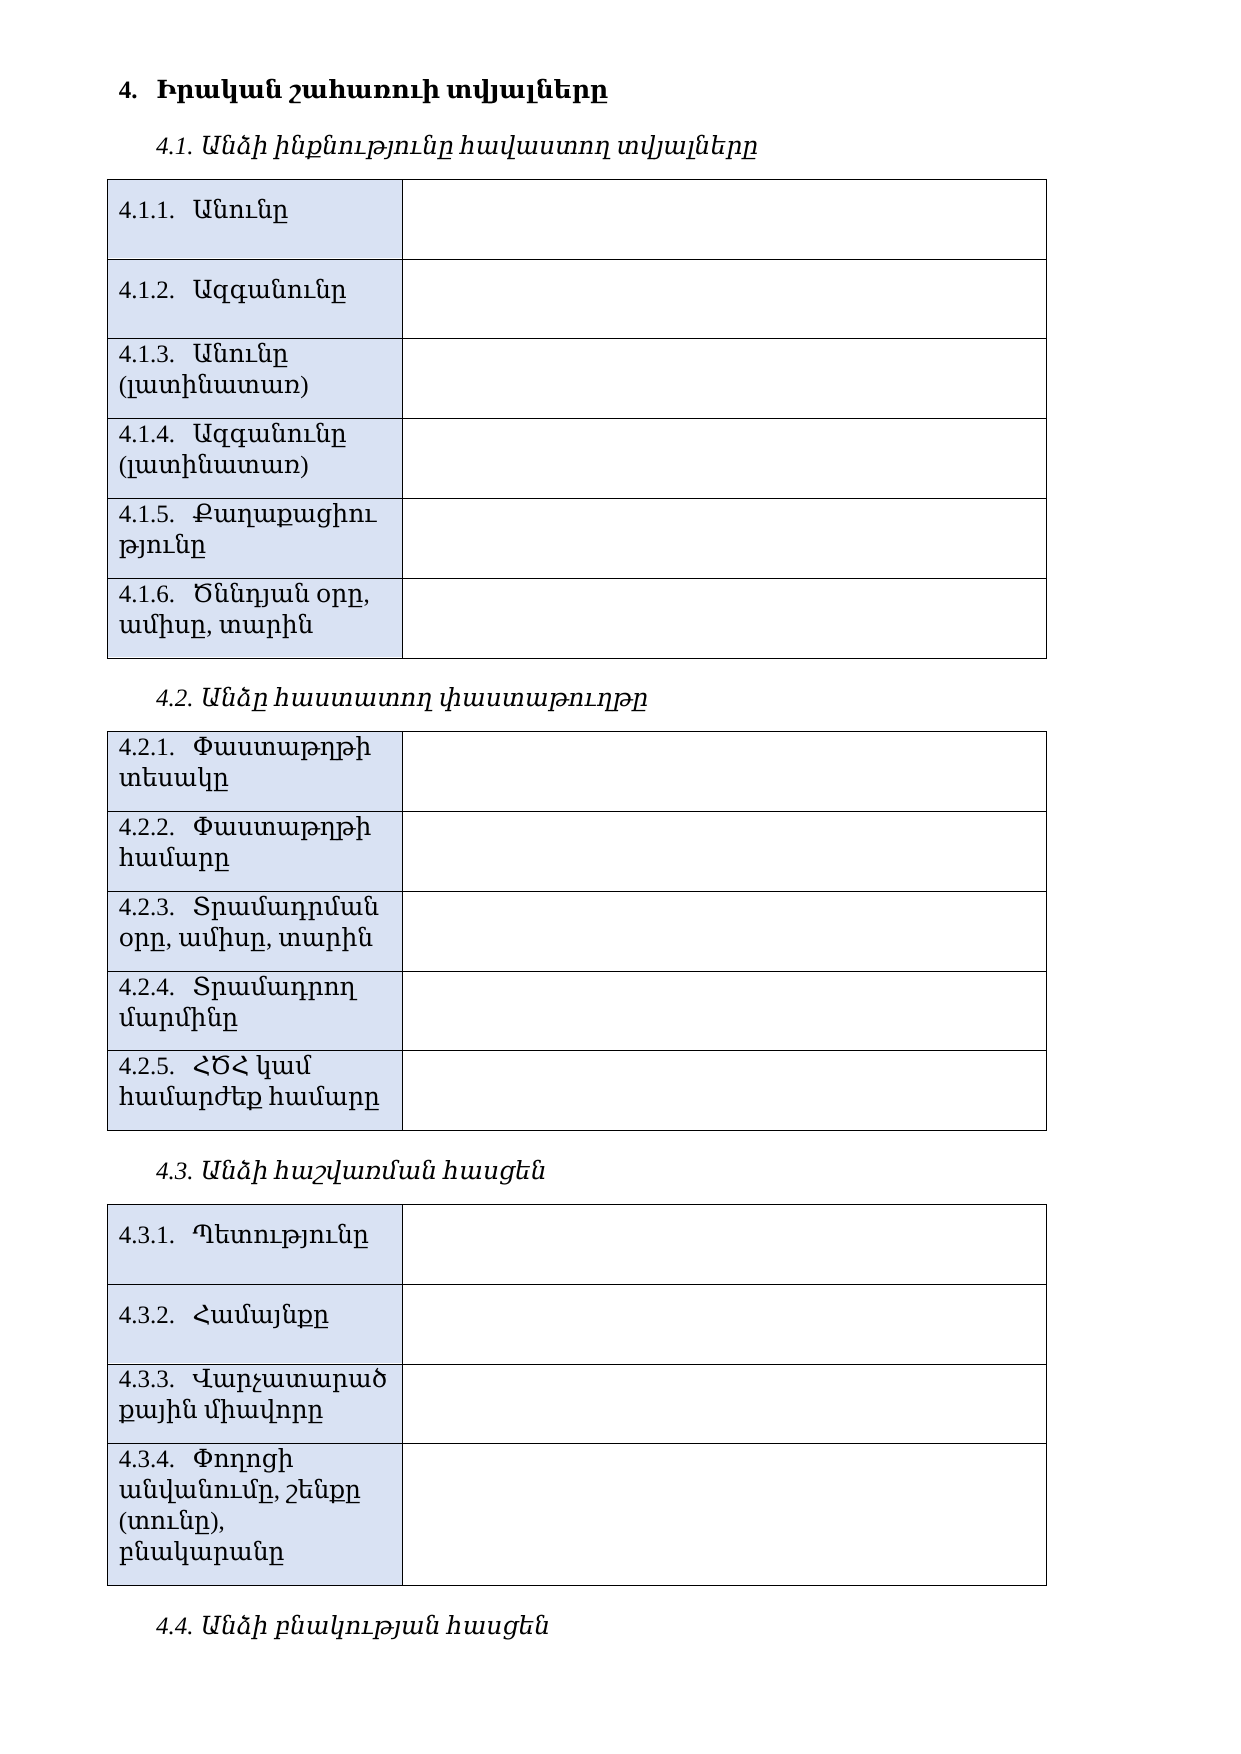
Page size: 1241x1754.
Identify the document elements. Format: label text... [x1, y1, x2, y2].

table_cell Ծննդյան օրը, ամիսը, տարին [108, 579, 402, 657]
list Անձը հաստատող փաստաթուղթը [156, 683, 1171, 712]
table_cell [403, 339, 1046, 418]
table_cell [108, 1444, 402, 1585]
table_cell Ազգանունը (լատինատառ) [108, 419, 402, 498]
list Անձի ինքնությունը հավաստող տվյալները [156, 131, 1171, 160]
list Անձի հաշվառման հասցեն [156, 1156, 1171, 1185]
table_cell Փաստաթղթի համարը [108, 812, 402, 891]
table_cell [403, 579, 1046, 657]
table_cell [403, 1444, 1046, 1585]
table_cell Համայնքը [108, 1285, 402, 1363]
table_cell [403, 419, 1046, 498]
table_cell Տրամադրող մարմինը [108, 972, 402, 1050]
table_cell [403, 972, 1046, 1050]
table_cell [403, 812, 1046, 891]
table_cell [403, 1285, 1046, 1363]
table_cell [403, 1365, 1046, 1443]
table_header Պետությունը [108, 1205, 402, 1284]
table_cell Ազգանունը [108, 260, 402, 338]
table_header [403, 180, 1046, 258]
table_cell Քաղաքացիությունը [108, 499, 402, 578]
list Անձի բնակության հասցեն [156, 1611, 1171, 1640]
table_cell [403, 260, 1046, 338]
table_cell ՀԾՀ կամ համարժեք համարը [108, 1051, 402, 1130]
table_cell [403, 1051, 1046, 1130]
table_cell Անունը (լատինատառ) [108, 339, 402, 418]
table_header [403, 1205, 1046, 1284]
table_header Անունը [108, 180, 402, 258]
table_cell [403, 892, 1046, 971]
list Իրական շահառուի տվյալները [118, 75, 1171, 104]
table_cell Վարչատարածքային միավորը [108, 1365, 402, 1443]
table_header [403, 732, 1046, 811]
table_header Փաստաթղթի տեսակը [108, 732, 402, 811]
table_cell [403, 499, 1046, 578]
table_cell Տրամադրման օրը, ամիսը, տարին [108, 892, 402, 971]
